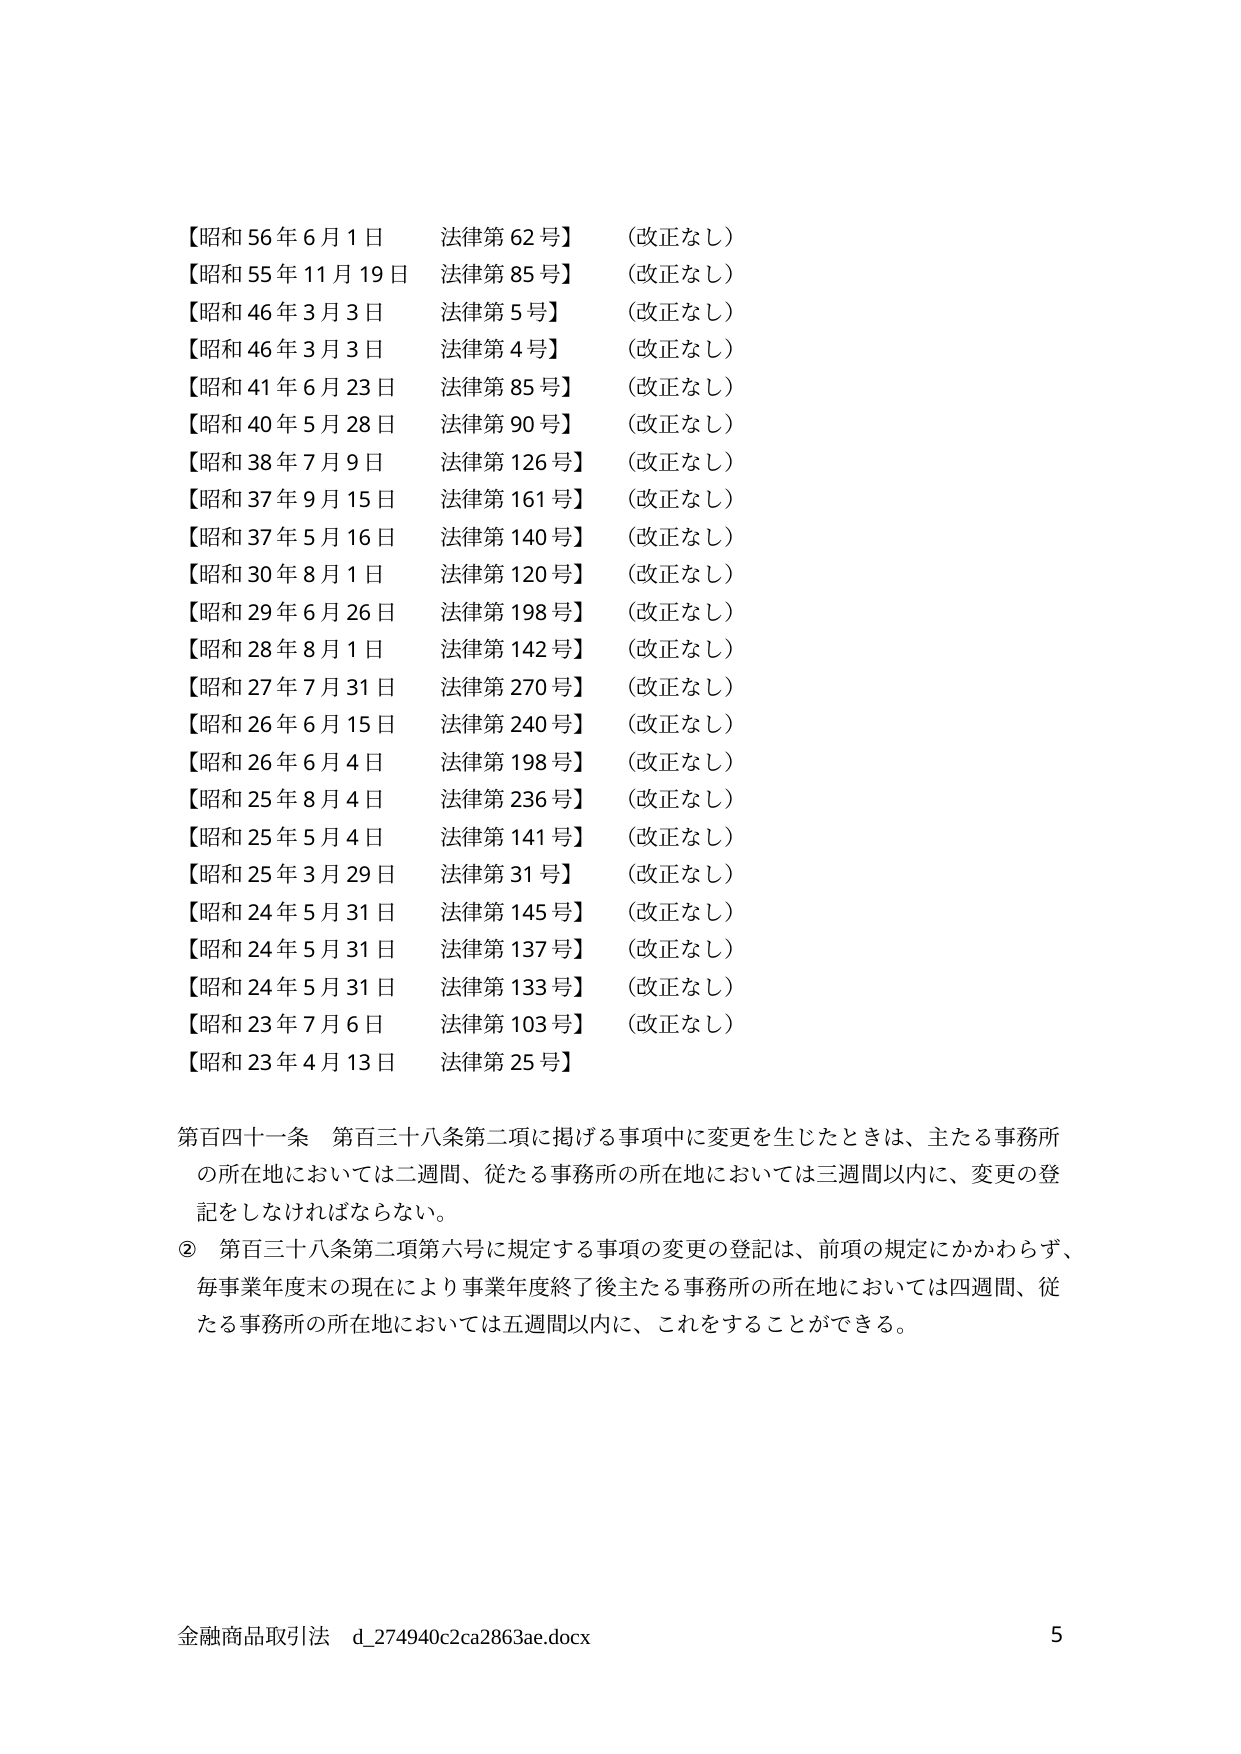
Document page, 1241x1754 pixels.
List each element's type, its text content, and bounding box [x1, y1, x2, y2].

text 【昭和26年6月4日 法律第198号】 （改正なし） [177, 742, 1063, 779]
text 【昭和46年3月3日 法律第5号】 （改正なし） [177, 292, 1063, 329]
text 【昭和40年5月28日 法律第90号】 （改正なし） [177, 404, 1063, 442]
text ② 第百三十八条第二項第六号に規定する事項の変更の登記は、前項の規定にかかわらず、毎事業年度末の現在により事業年度終了後主たる事務所の所在地においては四週間、従たる事務所の所在地においては五週間以内に、これをすることができる。 [177, 1229, 1063, 1342]
text 【昭和28年8月1日 法律第142号】 （改正なし） [177, 629, 1063, 667]
text 【昭和25年3月29日 法律第31号】 （改正なし） [177, 854, 1063, 892]
text 【昭和30年8月1日 法律第120号】 （改正なし） [177, 554, 1063, 592]
text 【昭和55年11月19日 法律第85号】 （改正なし） [177, 254, 1063, 292]
text 【昭和41年6月23日 法律第85号】 （改正なし） [177, 367, 1063, 404]
text 【昭和37年5月16日 法律第140号】 （改正なし） [177, 517, 1063, 554]
text 【昭和23年4月13日 法律第25号】 [177, 1042, 1063, 1079]
text 【昭和56年6月1日 法律第62号】 （改正なし） [177, 217, 1063, 254]
text 【昭和24年5月31日 法律第133号】 （改正なし） [177, 967, 1063, 1004]
text 【昭和25年8月4日 法律第236号】 （改正なし） [177, 779, 1063, 817]
text 【昭和37年9月15日 法律第161号】 （改正なし） [177, 479, 1063, 517]
text 第百四十一条 第百三十八条第二項に掲げる事項中に変更を生じたときは、主たる事務所の所在地においては二週間、従たる事務所の所在地においては三週間以内に、変更の登記をしなければならない。 [177, 1117, 1063, 1229]
text 【昭和46年3月3日 法律第4号】 （改正なし） [177, 329, 1063, 367]
text 【昭和27年7月31日 法律第270号】 （改正なし） [177, 667, 1063, 704]
text 【昭和23年7月6日 法律第103号】 （改正なし） [177, 1004, 1063, 1042]
text 【昭和26年6月15日 法律第240号】 （改正なし） [177, 704, 1063, 742]
text 【昭和29年6月26日 法律第198号】 （改正なし） [177, 592, 1063, 629]
text 【昭和24年5月31日 法律第137号】 （改正なし） [177, 929, 1063, 967]
text 【昭和25年5月4日 法律第141号】 （改正なし） [177, 817, 1063, 854]
text 【昭和38年7月9日 法律第126号】 （改正なし） [177, 442, 1063, 479]
text 【昭和24年5月31日 法律第145号】 （改正なし） [177, 892, 1063, 929]
